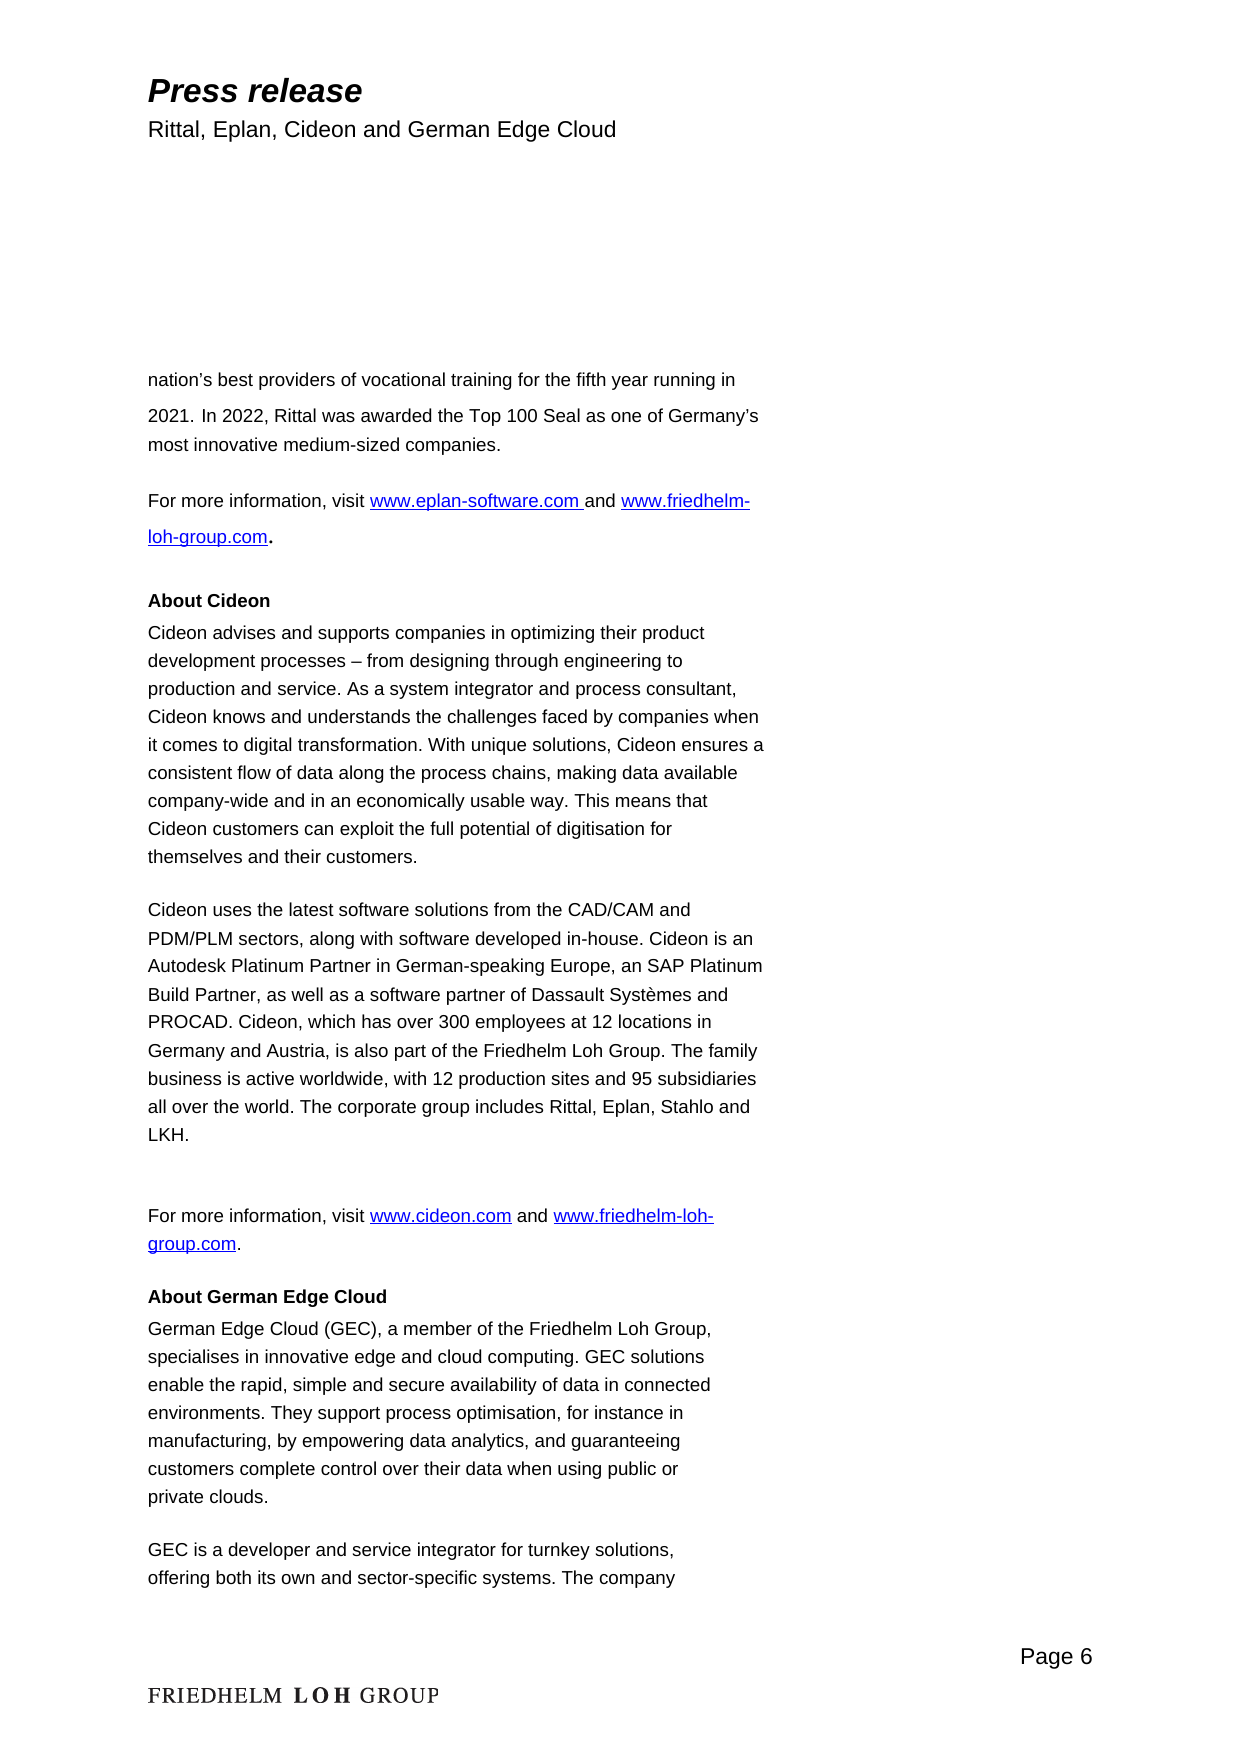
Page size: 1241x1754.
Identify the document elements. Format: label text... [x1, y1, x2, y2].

text About Cideon [148, 590, 768, 611]
text About German Edge Cloud [148, 1286, 768, 1307]
text For more information, visit www.eplan-software.com and www.friedhelm-loh-group.com. [148, 490, 768, 549]
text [148, 369, 768, 456]
text Cideon advises and supports companies in optimizing their product development processes – from designing through engineering to production and service. As a system integrator and process consultant, Cideon knows and understands the challenges faced by companies when it comes to digital transformation. With unique solutions, Cideon ensures a consistent flow of data along the process chains, making data available company-wide and in an economically usable way. This means that Cideon customers can exploit the full potential of digitisation for themselves and their customers. [148, 622, 768, 868]
text For more information, visit www.cideon.com and www.friedhelm-loh-group.com. [148, 1204, 768, 1254]
text Cideon uses the latest software solutions from the CAD/CAM and PDM/PLM sectors, along with software developed in-house. Cideon is an Autodesk Platinum Partner in German-speaking Europe, an SAP Platinum Build Partner, as well as a software partner of Dassault Systèmes and PROCAD. Cideon, which has over 300 employees at 12 locations in Germany and Austria, is also part of the Friedhelm Loh Group. The family business is active worldwide, with 12 production sites and 95 subsidiaries all over the world. The corporate group includes Rittal, Eplan, Stahlo and LKH. [148, 899, 768, 1145]
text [148, 1539, 738, 1588]
picture [148, 1687, 438, 1703]
text German Edge Cloud (GEC), a member of the Friedhelm Loh Group, specialises in innovative edge and cloud computing. GEC solutions enable the rapid, simple and secure availability of data in connected environments. They support process optimisation, for instance in manufacturing, by empowering data analytics, and guaranteeing customers complete control over their data when using public or private clouds. [148, 1318, 738, 1507]
